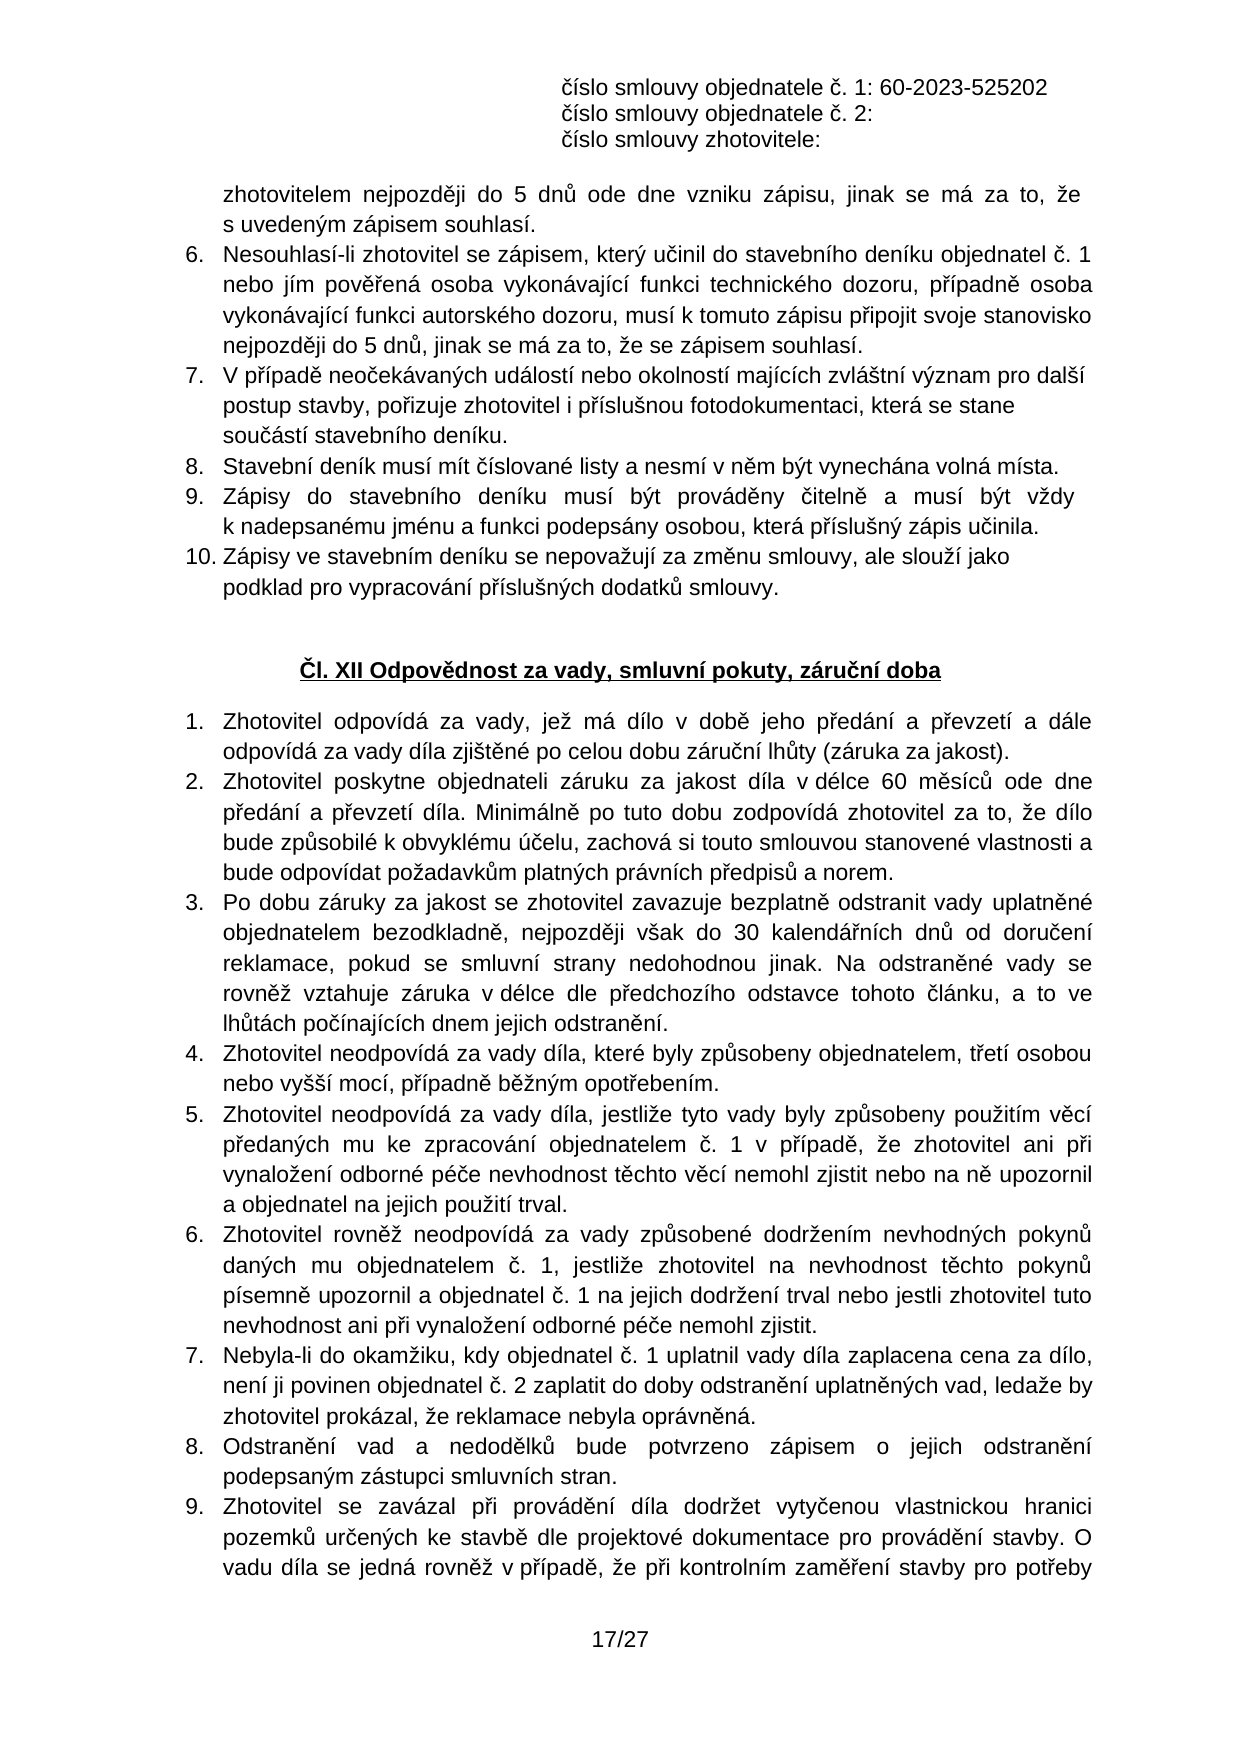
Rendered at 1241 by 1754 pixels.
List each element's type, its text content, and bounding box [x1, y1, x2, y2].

list Nebyla-li do okamžiku, kdy objednatel č. 1 uplatnil vady díla zaplacena cena za dílo, není ji povinen objednatel č. 2 zaplatit do doby odstranění uplatněných vad, ledaže by zhotovitel prokázal, že reklamace nebyla oprávněná. [185, 1342, 1093, 1429]
list Zhotovitel rovněž neodpovídá za vady způsobené dodržením nevhodných pokynů daných mu objednatelem č. 1, jestliže zhotovitel na nevhodnost těchto pokynů písemně upozornil a objednatel č. 1 na jejich dodržení trval nebo jestli zhotovitel tuto nevhodnost ani při vynaložení odborné péče nemohl zjistit. [185, 1221, 1093, 1338]
list Odstranění vad a nedodělků bude potvrzeno zápisem o jejich odstranění podepsaným zástupci smluvních stran. [185, 1433, 1093, 1489]
list Nesouhlasí-li zhotovitel se zápisem, který učinil do stavebního deníku objednatel č. 1 nebo jím pověřená osoba vykonávající funkci technického dozoru, případně osoba vykonávající funkci autorského dozoru, musí k tomuto zápisu připojit svoje stanovisko nejpozději do 5 dnů, jinak se má za to, že se zápisem souhlasí. [185, 241, 1093, 358]
list Zhotovitel neodpovídá za vady díla, jestliže tyto vady byly způsobeny použitím věcí předaných mu ke zpracování objednatelem č. 1 v případě, že zhotovitel ani při vynaložení odborné péče nevhodnost těchto věcí nemohl zjistit nebo na ně upozornil a objednatel na jejich použití trval. [185, 1101, 1093, 1217]
text Čl. XII Odpovědnost za vady, smluvní pokuty, záruční doba [148, 657, 1093, 683]
list Po dobu záruky za jakost se zhotovitel zavazuje bezplatně odstranit vady uplatněné objednatelem bezodkladně, nejpozději však do 30 kalendářních dnů od doručení reklamace, pokud se smluvní strany nedohodnou jinak. Na odstraněné vady se rovněž vztahuje záruka v délce dle předchozího odstavce tohoto článku, a to ve lhůtách počínajících dnem jejich odstranění. [185, 889, 1093, 1036]
list Zápisy do stavebního deníku musí být prováděny čitelně a musí být vždy k nadepsanému jménu a funkci podepsány osobou, která příslušný zápis učinila. [185, 483, 1093, 539]
list Zhotovitel poskytne objednateli záruku za jakost díla v délce 60 měsíců ode dne předání a převzetí díla. Minimálně po tuto dobu zodpovídá zhotovitel za to, že dílo bude způsobilé k obvyklému účelu, zachová si touto smlouvou stanovené vlastnosti a bude odpovídat požadavkům platných právních předpisů a norem. [185, 768, 1093, 885]
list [185, 181, 1093, 237]
list Zhotovitel odpovídá za vady, jež má dílo v době jeho předání a převzetí a dále odpovídá za vady díla zjištěné po celou dobu záruční lhůty (záruka za jakost). [185, 708, 1093, 764]
list V případě neočekávaných událostí nebo okolností majících zvláštní význam pro další postup stavby, pořizuje zhotovitel i příslušnou fotodokumentaci, která se stane součástí stavebního deníku. [185, 362, 1093, 449]
list Zápisy ve stavebním deníku se nepovažují za změnu smlouvy, ale slouží jako podklad pro vypracování příslušných dodatků smlouvy. [185, 543, 1093, 600]
list Stavební deník musí mít číslované listy a nesmí v něm být vynechána volná místa. [185, 453, 1093, 479]
list Zhotovitel neodpovídá za vady díla, které byly způsobeny objednatelem, třetí osobou nebo vyšší mocí, případně běžným opotřebením. [185, 1040, 1093, 1097]
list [185, 1493, 1093, 1580]
